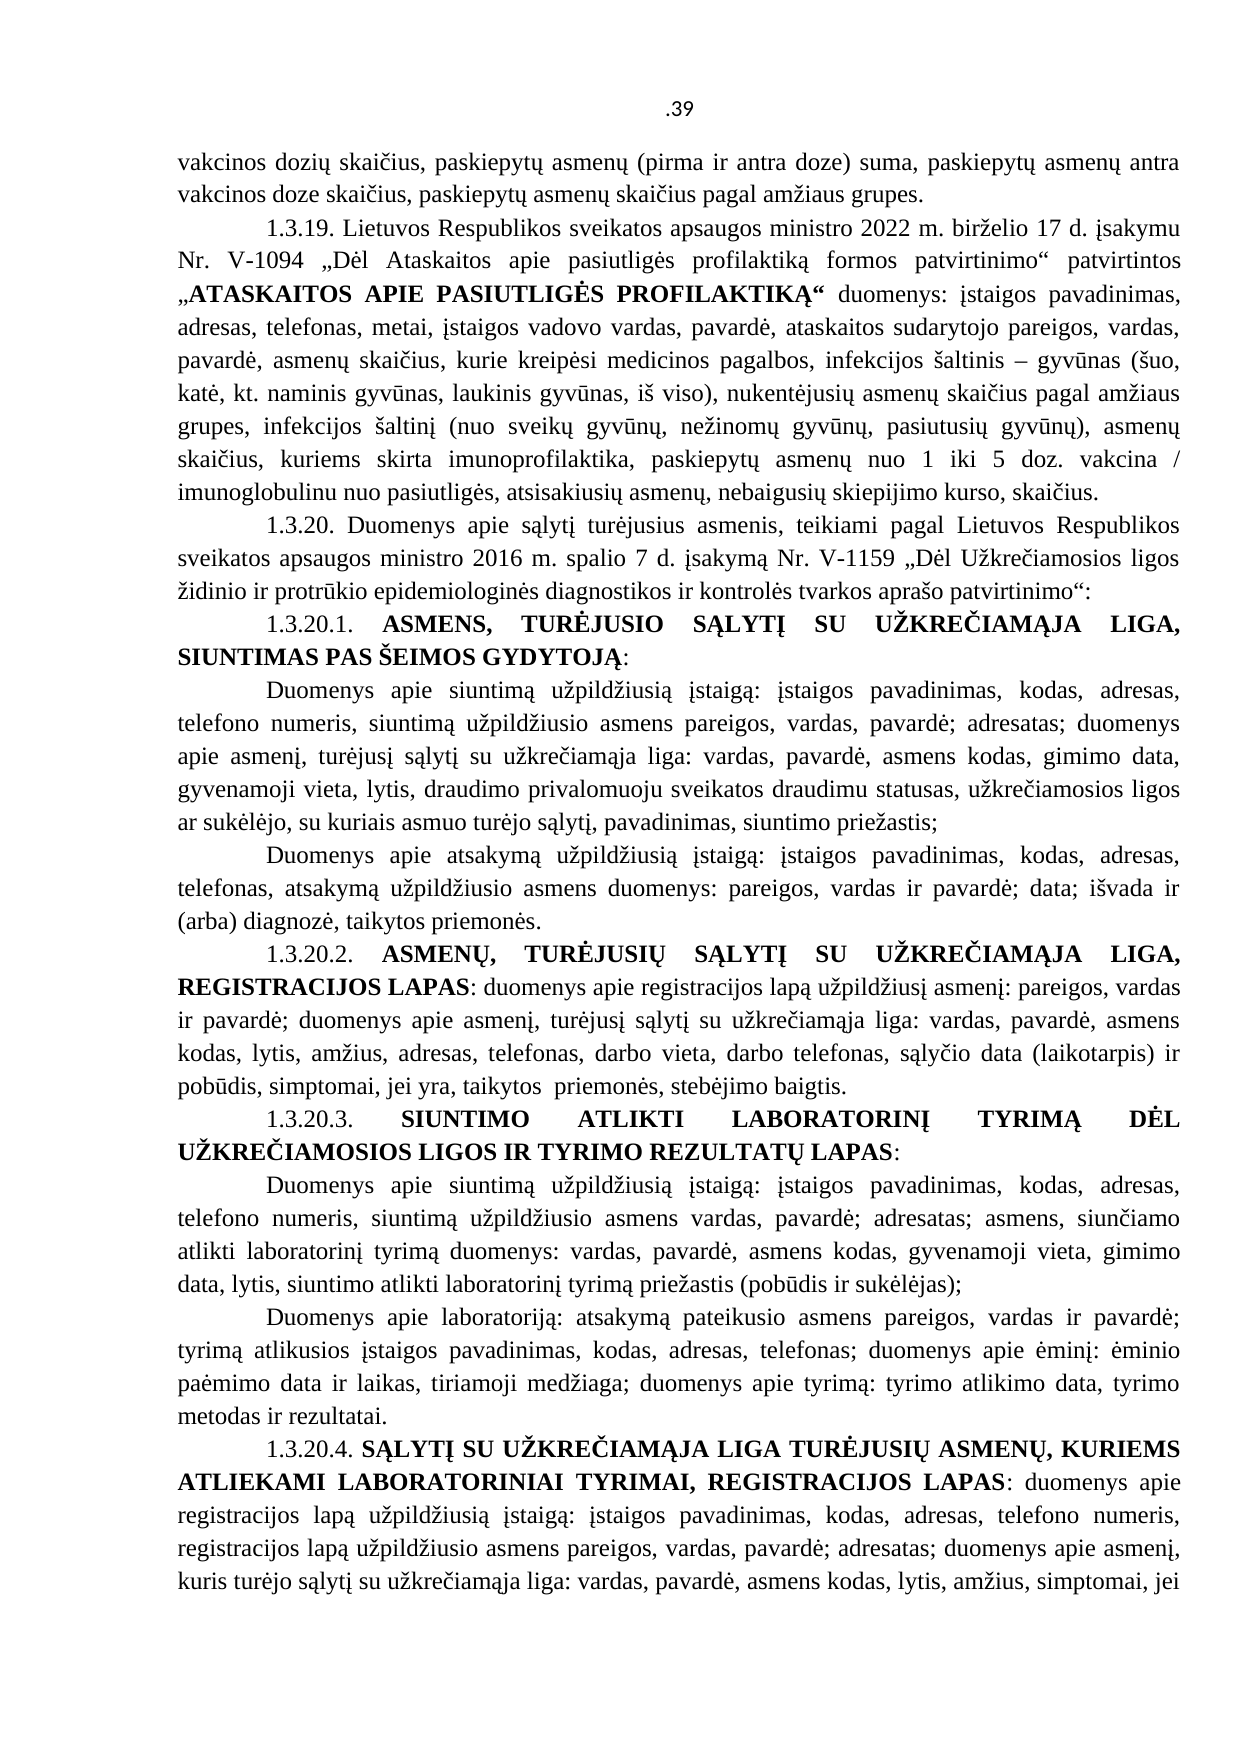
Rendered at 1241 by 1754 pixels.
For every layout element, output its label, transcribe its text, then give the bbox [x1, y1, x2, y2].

text Duomenys apie siuntimą užpildžiusią įstaigą: įstaigos pavadinimas, kodas, adresas, telefono numeris, siuntimą užpildžiusio asmens pareigos, vardas, pavardė; adresatas; duomenys apie asmenį, turėjusį sąlytį su užkrečiamąja liga: vardas, pavardė, asmens kodas, gimimo data, gyvenamoji vieta, lytis, draudimo privalomuoju sveikatos draudimu statusas, užkrečiamosios ligos ar sukėlėjo, su kuriais asmuo turėjo sąlytį, pavadinimas, siuntimo priežastis; [177, 675, 1181, 836]
text Duomenys apie laboratoriją: atsakymą pateikusio asmens pareigos, vardas ir pavardė; tyrimą atlikusios įstaigos pavadinimas, kodas, adresas, telefonas; duomenys apie ėminį: ėminio paėmimo data ir laikas, tiriamoji medžiaga; duomenys apie tyrimą: tyrimo atlikimo data, tyrimo metodas ir rezultatai. [177, 1302, 1181, 1430]
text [177, 147, 1181, 208]
text 1.20. Duomenys apie sąlytį turėjusius asmenis, teikiami pagal Lietuvos Respublikos sveikatos apsaugos ministro 2016 m. spalio 7 d. įsakymą Nr. V-1159 „Dėl Užkrečiamosios ligos židinio ir protrūkio epidemiologinės diagnostikos ir kontrolės tvarkos aprašo patvirtinimo“: [177, 510, 1181, 604]
text 1.20.2. ASMENŲ, TURĖJUSIŲ SĄLYTĮ SU UŽKREČIAMĄJA LIGA, REGISTRACIJOS LAPAS: duomenys apie registracijos lapą užpildžiusį asmenį: pareigos, vardas ir pavardė; duomenys apie asmenį, turėjusį sąlytį su užkrečiamąja liga: vardas, pavardė, asmens kodas, lytis, amžius, adresas, telefonas, darbo vieta, darbo telefonas, sąlyčio data (laikotarpis) ir pobūdis, simptomai, jei yra, taikytos priemonės, stebėjimo baigtis. [177, 939, 1181, 1100]
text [177, 1434, 1181, 1595]
text 1.19. Lietuvos Respublikos sveikatos apsaugos ministro 2022 m. birželio 17 d. įsakymu Nr. V-1094 „Dėl Ataskaitos apie pasiutligės profilaktiką formos patvirtinimo“ patvirtintos „ATASKAITOS APIE PASIUTLIGĖS PROFILAKTIKĄ“ duomenys: įstaigos pavadinimas, adresas, telefonas, metai, įstaigos vadovo vardas, pavardė, ataskaitos sudarytojo pareigos, vardas, pavardė, asmenų skaičius, kurie kreipėsi medicinos pagalbos, infekcijos šaltinis – gyvūnas (šuo, katė, kt. naminis gyvūnas, laukinis gyvūnas, iš viso), nukentėjusių asmenų skaičius pagal amžiaus grupes, infekcijos šaltinį (nuo sveikų gyvūnų, nežinomų gyvūnų, pasiutusių gyvūnų), asmenų skaičius, kuriems skirta imunoprofilaktika, paskiepytų asmenų nuo 1 iki 5 doz. vakcina / imunoglobulinu nuo pasiutligės, atsisakiusių asmenų, nebaigusių skiepijimo kurso, skaičius. [177, 213, 1181, 506]
text Duomenys apie siuntimą užpildžiusią įstaigą: įstaigos pavadinimas, kodas, adresas, telefono numeris, siuntimą užpildžiusio asmens vardas, pavardė; adresatas; asmens, siunčiamo atlikti laboratorinį tyrimą duomenys: vardas, pavardė, asmens kodas, gyvenamoji vieta, gimimo data, lytis, siuntimo atlikti laboratorinį tyrimą priežastis (pobūdis ir sukėlėjas); [177, 1170, 1181, 1298]
text 1.20.1. ASMENS, TURĖJUSIO SĄLYTĮ SU UŽKREČIAMĄJA LIGA, SIUNTIMAS PAS ŠEIMOS GYDYTOJĄ: [177, 609, 1181, 671]
text 1.20.3. SIUNTIMO ATLIKTI LABORATORINĮ TYRIMĄ DĖL UŽKREČIAMOSIOS LIGOS IR TYRIMO REZULTATŲ LAPAS: [177, 1104, 1181, 1166]
text Duomenys apie atsakymą užpildžiusią įstaigą: įstaigos pavadinimas, kodas, adresas, telefonas, atsakymą užpildžiusio asmens duomenys: pareigos, vardas ir pavardė; data; išvada ir (arba) diagnozė, taikytos priemonės. [177, 840, 1181, 935]
